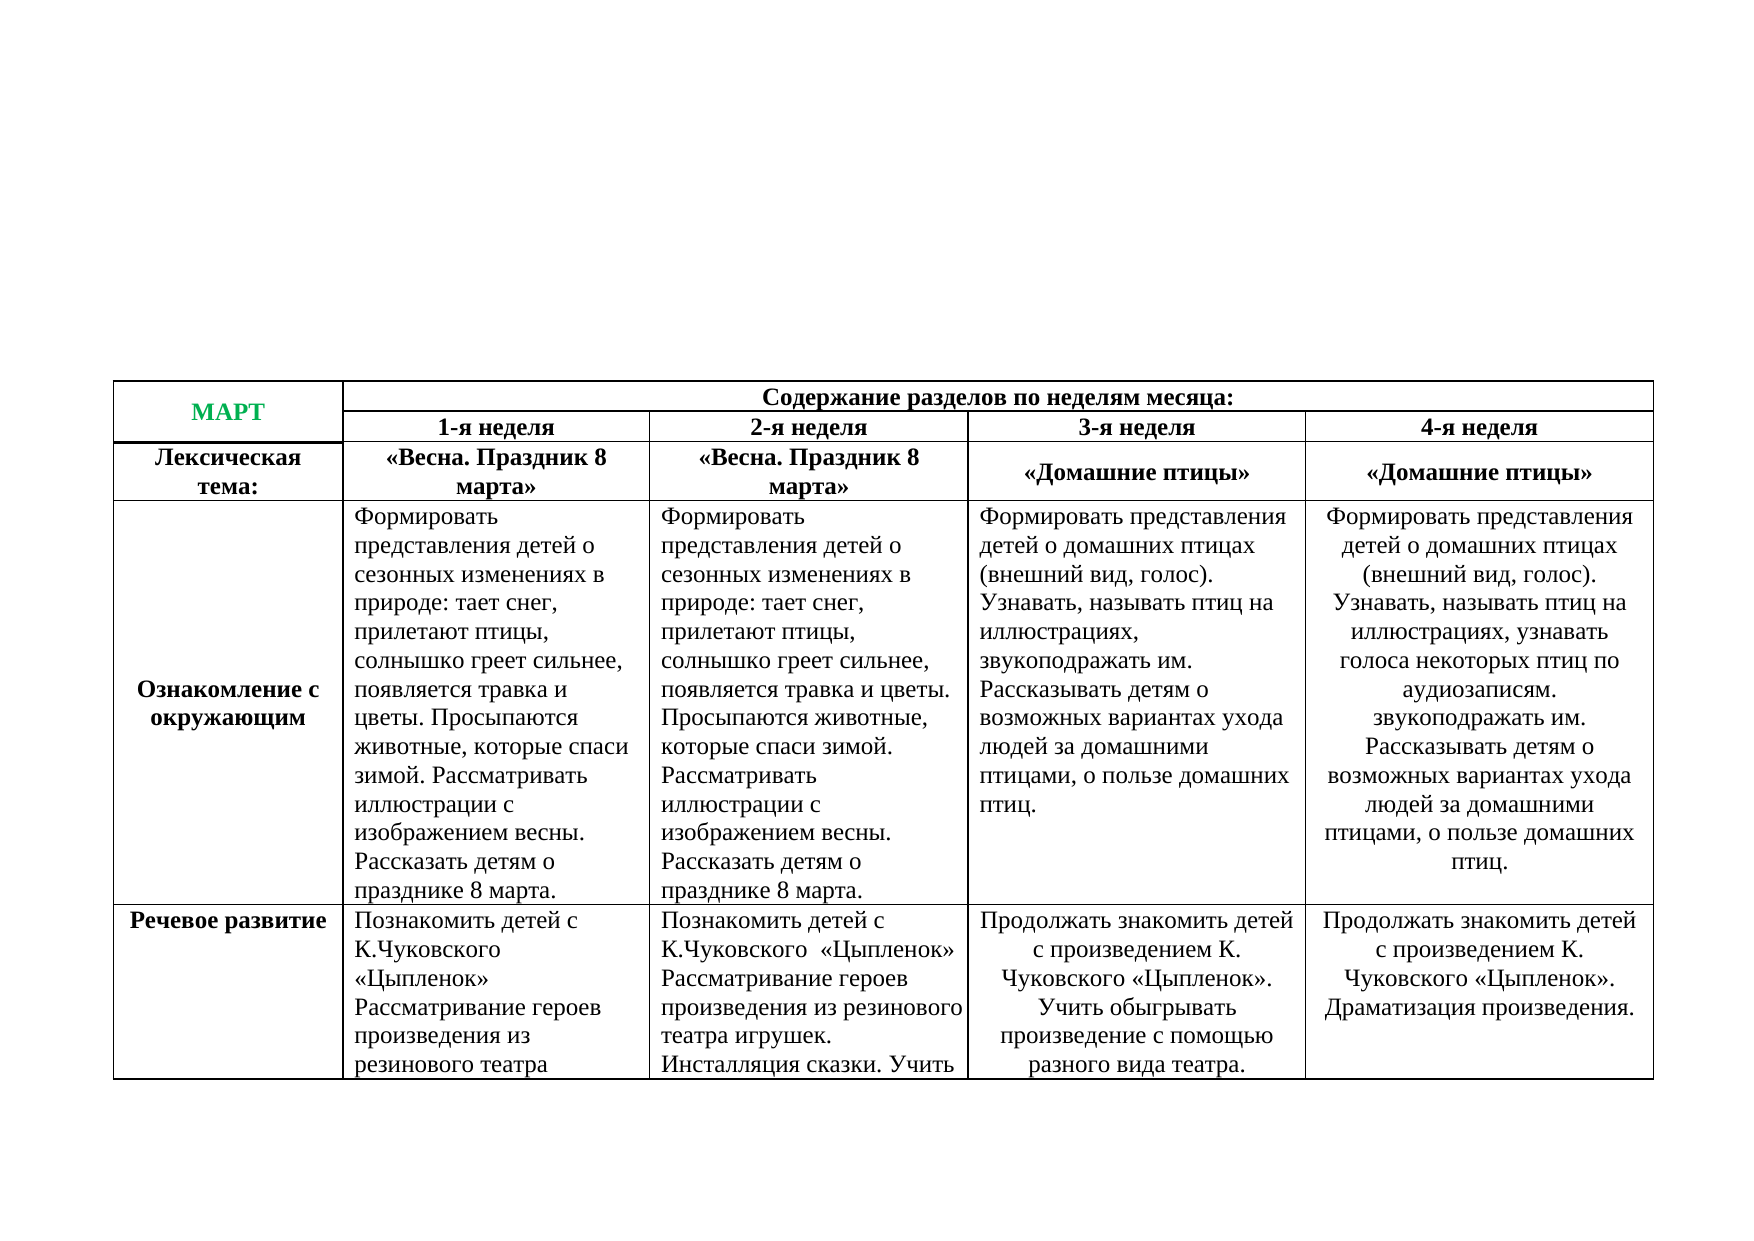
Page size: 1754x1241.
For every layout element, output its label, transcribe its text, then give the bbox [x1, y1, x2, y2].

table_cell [650, 905, 967, 1078]
table_cell «Домашние птицы» [1306, 442, 1653, 500]
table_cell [344, 905, 649, 1078]
table_cell 1-я неделя [344, 412, 649, 441]
table_cell Формировать представления детей о домашних птицах (внешний вид, голос). Узнавать, называть птиц на иллюстрациях, звукоподражать им. Рассказывать детям о возможных вариантах ухода людей за домашними птицами, о пользе домашних птиц. [969, 501, 1305, 904]
table_header МАРТ [114, 382, 342, 441]
table_cell Формировать представления детей о домашних птицах (внешний вид, голос). Узнавать, называть птиц на иллюстрациях, узнавать голоса некоторых птиц по аудиозаписям. звукоподражать им. Рассказывать детям о возможных вариантах ухода людей за домашними птицами, о пользе домашних птиц. [1306, 501, 1653, 904]
table_cell Лексическая тема: [114, 444, 342, 500]
table_header Содержание разделов по неделям месяца: [344, 382, 1653, 410]
table_cell 2-я неделя [650, 412, 967, 441]
table_cell 4-я неделя [1306, 412, 1653, 441]
table_cell «Весна. Праздник 8 марта» [344, 442, 649, 500]
table_cell Формировать представления детей о сезонных изменениях в природе: тает снег, прилетают птицы, солнышко греет сильнее, появляется травка и цветы. Просыпаются животные, которые спаси зимой. Рассматривать иллюстрации с изображением весны. Рассказать детям о празднике 8 марта. [650, 501, 967, 904]
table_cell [969, 905, 1305, 1078]
table_cell 3-я неделя [969, 412, 1305, 441]
table_cell «Домашние птицы» [969, 442, 1305, 500]
table_cell «Весна. Праздник 8 марта» [650, 442, 967, 500]
table_cell Формировать представления детей о сезонных изменениях в природе: тает снег, прилетают птицы, солнышко греет сильнее, появляется травка и цветы. Просыпаются животные, которые спаси зимой. Рассматривать иллюстрации с изображением весны. Рассказать детям о празднике 8 марта. [344, 501, 649, 904]
table_cell Ознакомление с окружающим [114, 501, 342, 904]
table_cell Речевое развитие [114, 905, 342, 1078]
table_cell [1306, 905, 1653, 1078]
